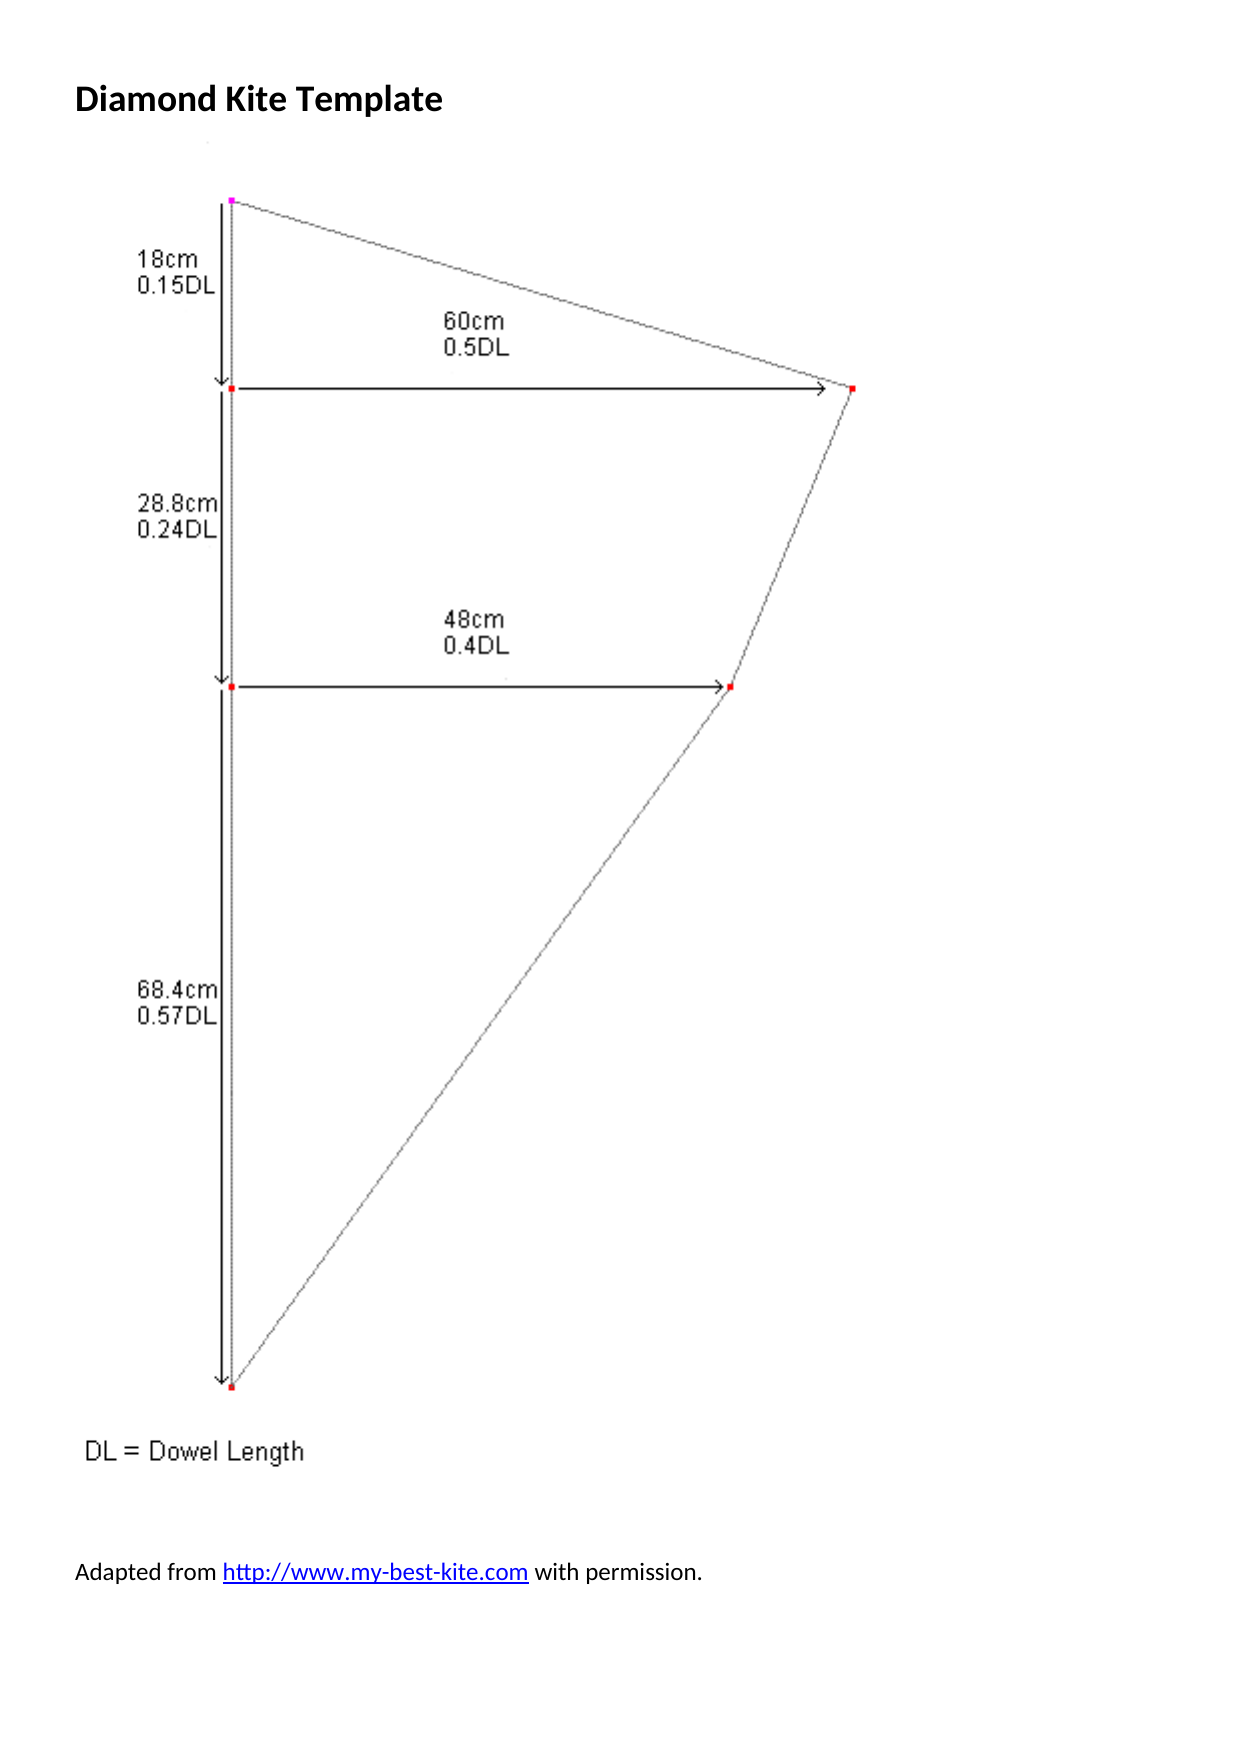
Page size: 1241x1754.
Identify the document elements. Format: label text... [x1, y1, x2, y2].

text Adapted from http://www.my-best-kite.com with permission. [75, 1556, 1165, 1586]
picture [75, 125, 896, 1475]
